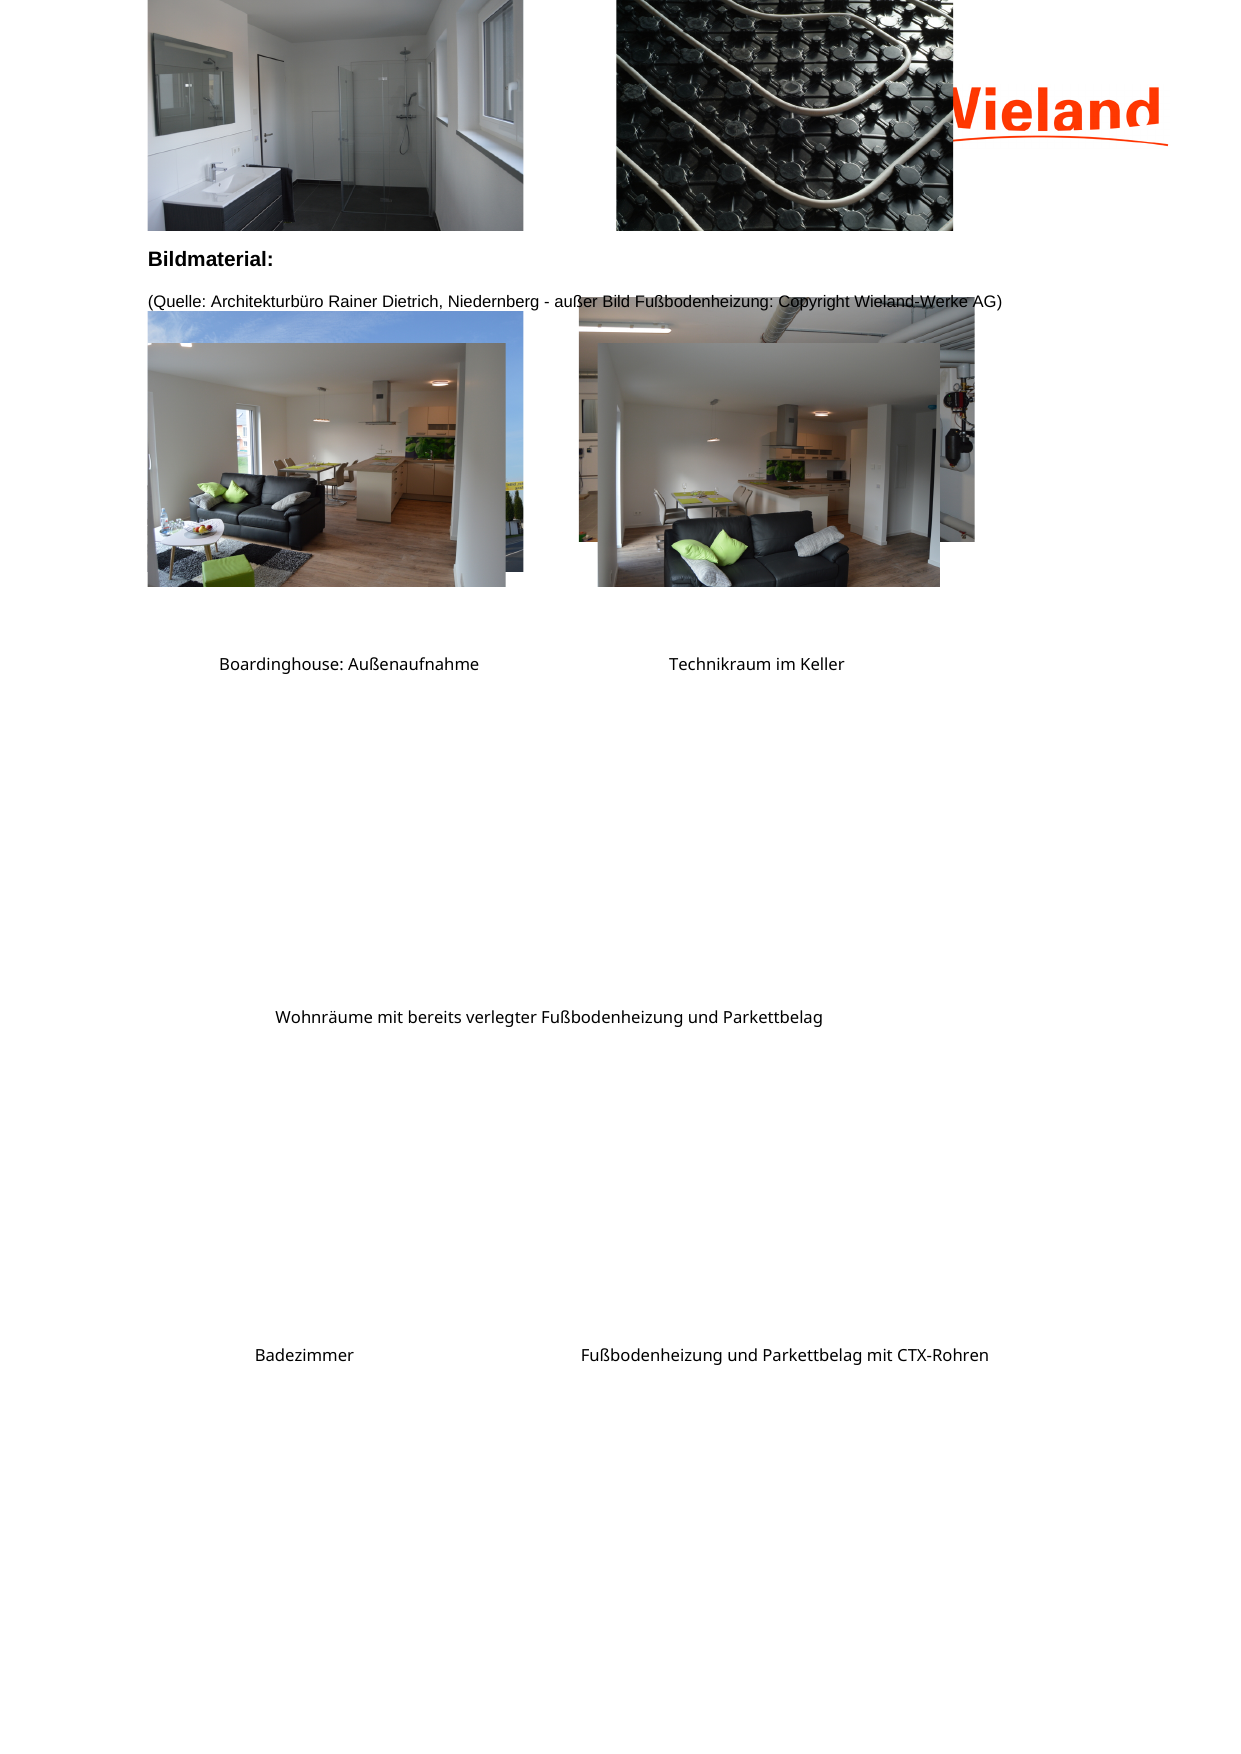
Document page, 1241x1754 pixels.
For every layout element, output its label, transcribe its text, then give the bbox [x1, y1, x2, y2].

picture [578, 311, 975, 587]
picture [147, 311, 524, 587]
picture [147, 0, 524, 231]
picture [616, 0, 1171, 231]
text Bildmaterial: [148, 247, 1093, 271]
text (Quelle: Architekturbüro Rainer Dietrich, Niedernberg - außer Bild Fußbodenheizung: Copyright Wieland-Werke AG) [148, 292, 1093, 311]
